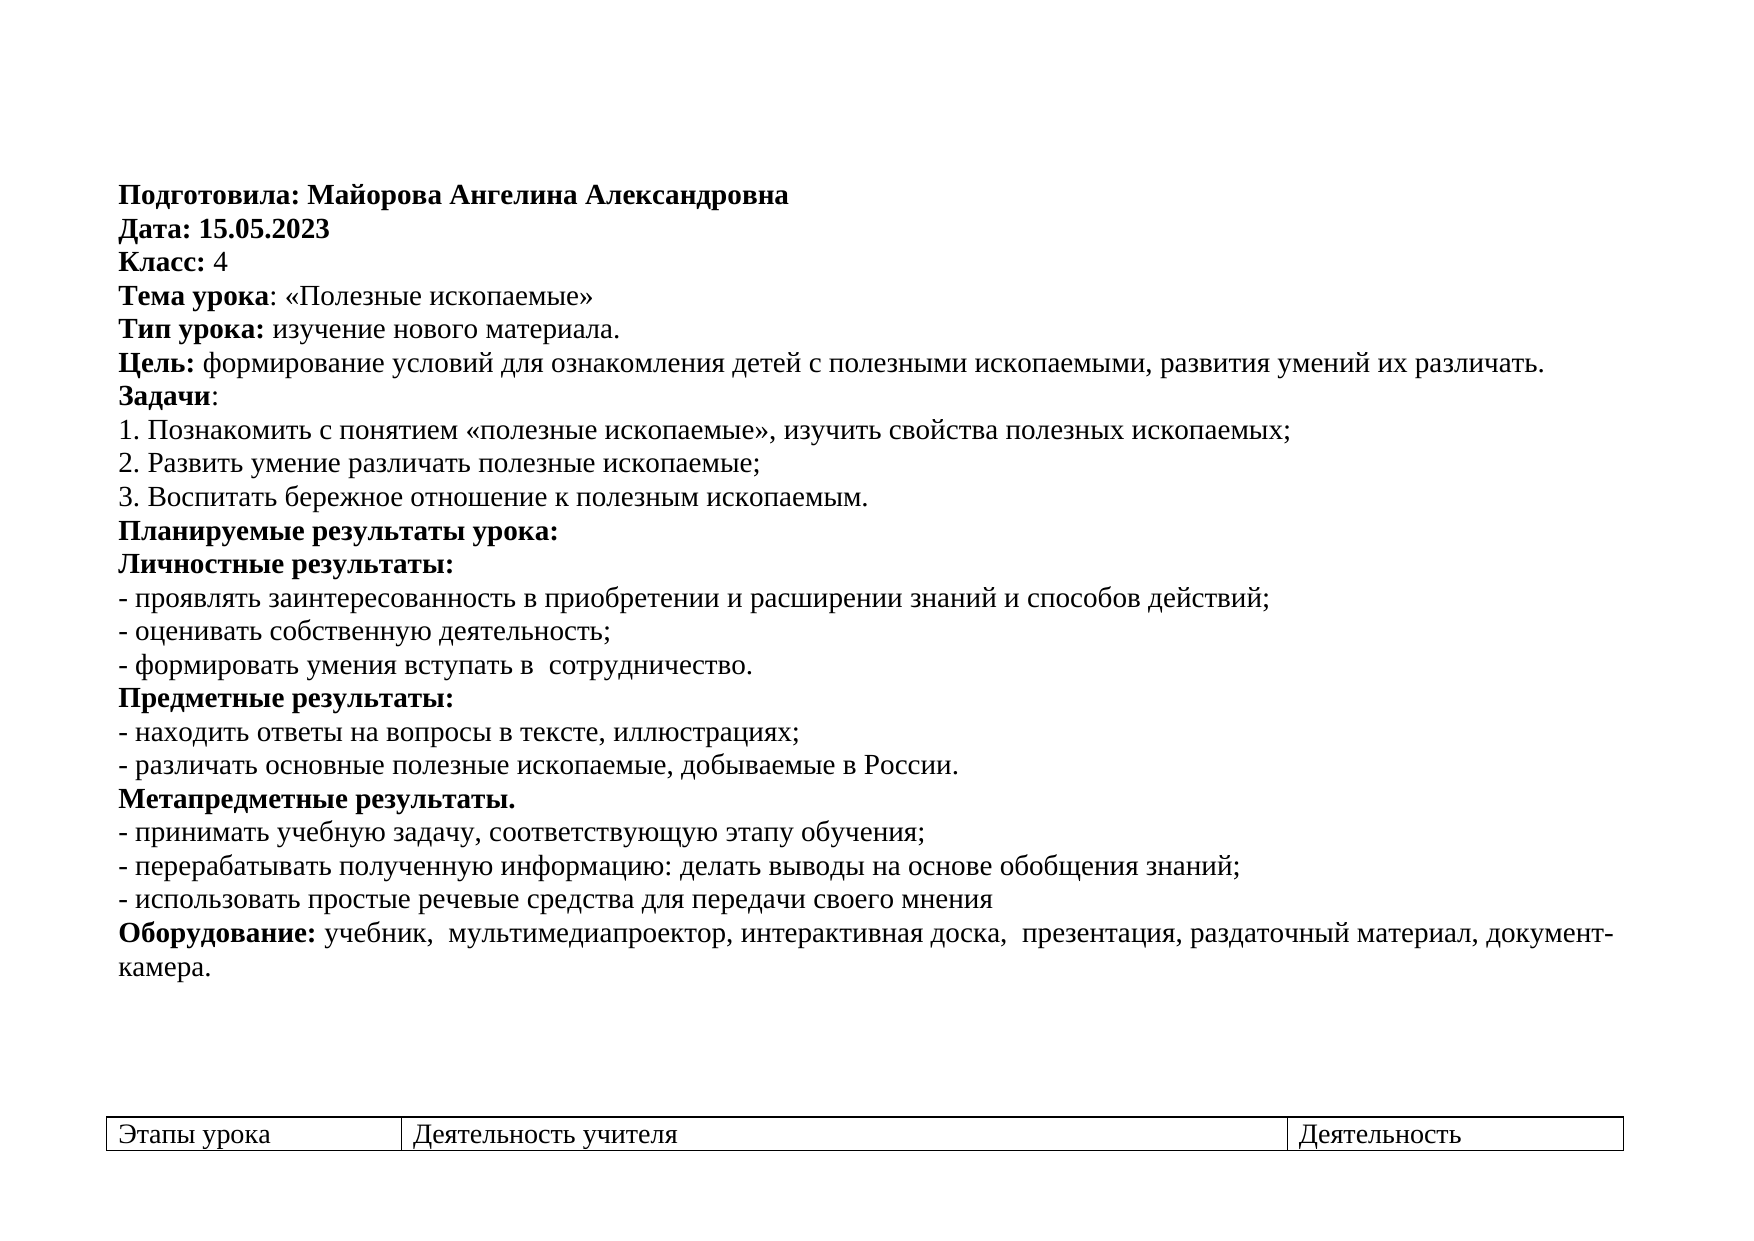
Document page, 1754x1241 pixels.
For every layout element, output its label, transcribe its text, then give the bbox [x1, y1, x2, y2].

text - оценивать собственную деятельность; [118, 613, 1636, 647]
text - формировать умения вступать в сотрудничество. [118, 647, 1636, 680]
text Личностные результаты: [118, 546, 1636, 580]
text - находить ответы на вопросы в тексте, иллюстрациях; [118, 714, 1636, 747]
text Тип урока: изучение нового материала. [118, 311, 1636, 345]
text - использовать простые речевые средства для передачи своего мнения [118, 882, 1636, 915]
text Оборудование: учебник, мультимедиапроектор, интерактивная доска, презентация, раздаточный материал, документ-камера. [118, 915, 1636, 982]
text - принимать учебную задачу, соответствующую этапу обучения; [118, 814, 1636, 848]
text 3. Воспитать бережное отношение к полезным ископаемым. [118, 479, 1636, 513]
text Класс: 4 [118, 244, 1636, 278]
text - проявлять заинтересованность в приобретении и расширении знаний и способов действий; [118, 580, 1636, 613]
text - перерабатывать полученную информацию: делать выводы на основе обобщения знаний; [118, 848, 1636, 882]
table_header Этапы урока [107, 1118, 401, 1150]
text Подготовила: Майорова Ангелина Александровна [118, 177, 1636, 211]
text Тема урока: «Полезные ископаемые» [118, 278, 1636, 311]
text Задачи: [118, 378, 1636, 412]
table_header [1288, 1118, 1623, 1150]
text 1. Познакомить с понятием «полезные ископаемые», изучить свойства полезных ископаемых; [118, 412, 1636, 446]
text Предметные результаты: [118, 680, 1636, 714]
text - различать основные полезные ископаемые, добываемые в России. [118, 747, 1636, 781]
text Цель: формирование условий для ознакомления детей с полезными ископаемыми, развития умений их различать. [118, 345, 1636, 378]
text Дата: 15.05.2023 [118, 211, 1636, 244]
text 2. Развить умение различать полезные ископаемые; [118, 446, 1636, 479]
text Планируемые результаты урока: [118, 513, 1636, 546]
text Метапредметные результаты. [118, 781, 1636, 814]
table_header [402, 1118, 1287, 1150]
